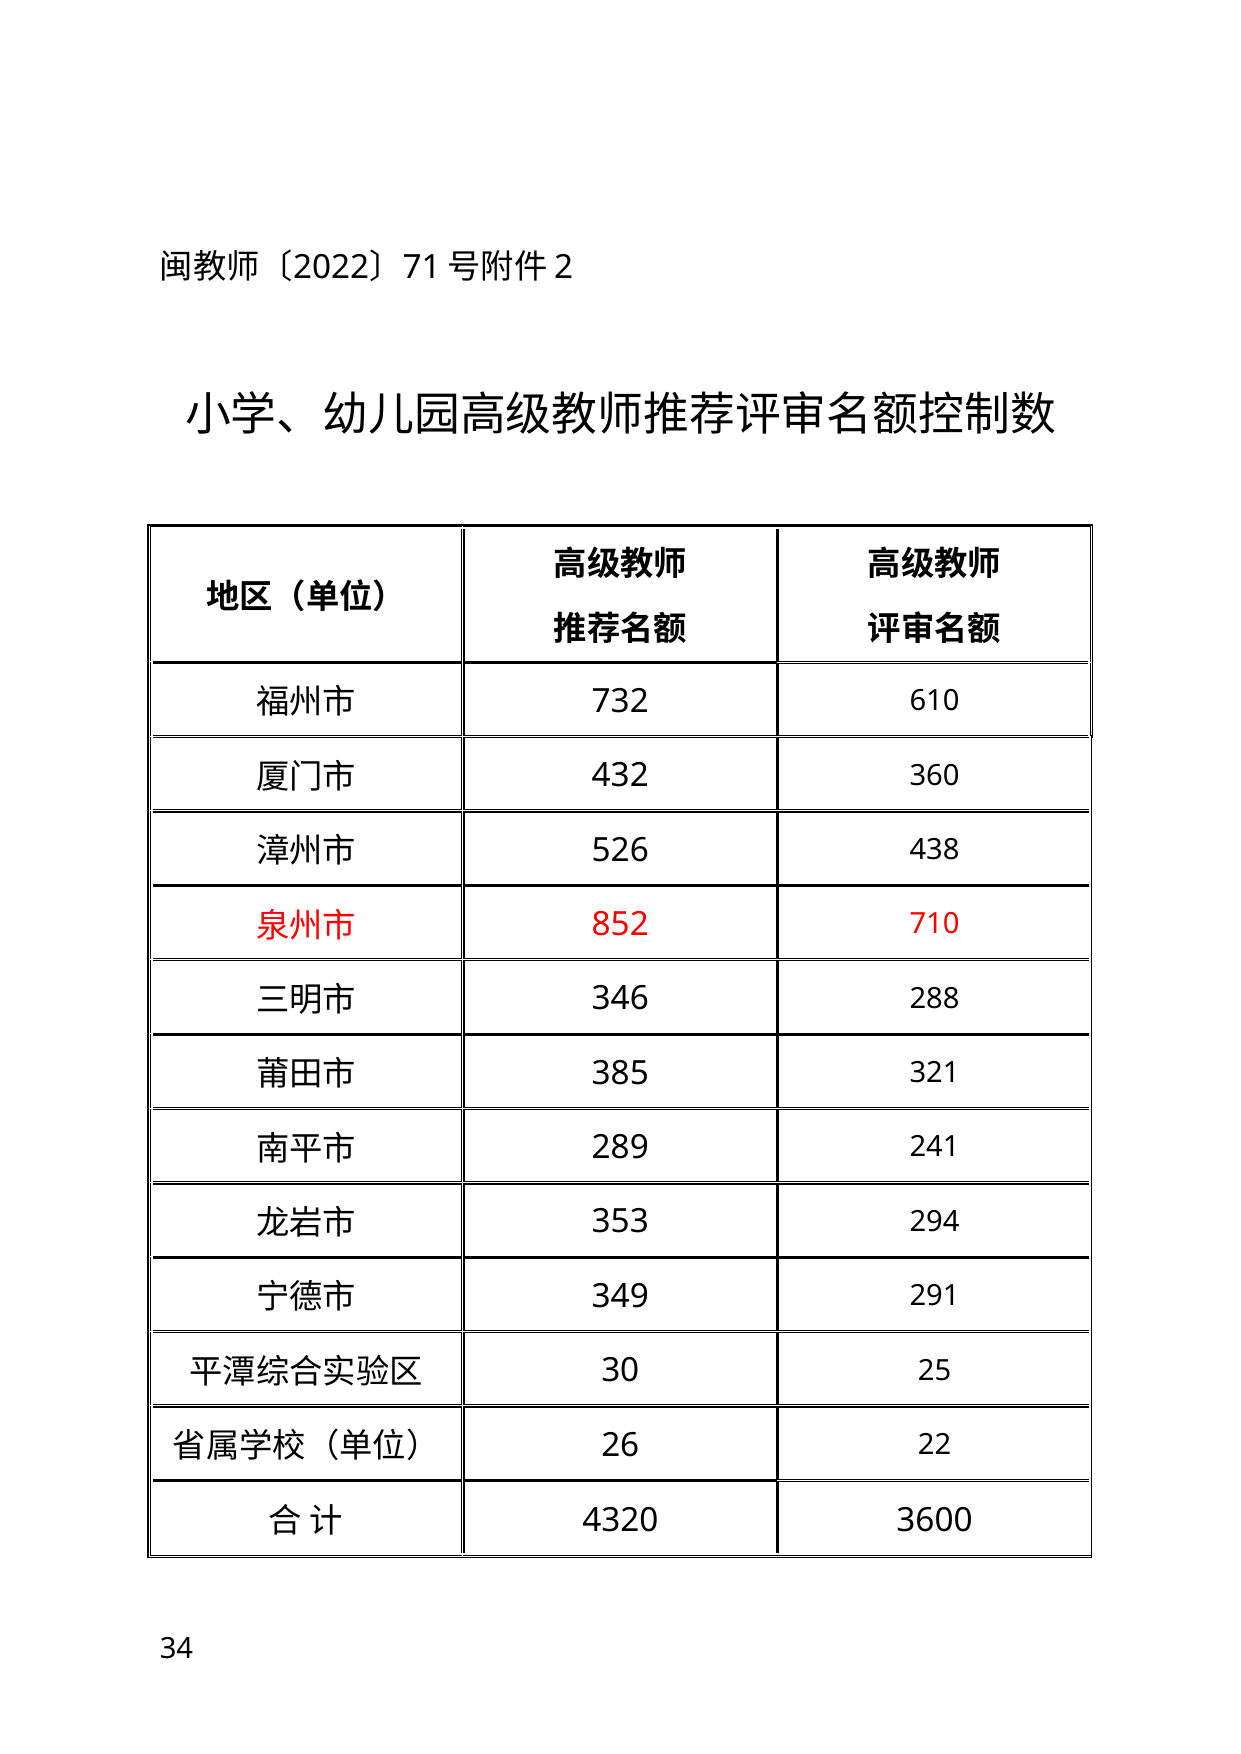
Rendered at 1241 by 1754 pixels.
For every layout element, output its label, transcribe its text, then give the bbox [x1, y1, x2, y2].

table_cell 353 [465, 1185, 776, 1256]
table_cell 732 [465, 664, 776, 735]
table_cell 288 [779, 958, 1091, 1032]
table_cell 3600 [777, 1479, 1091, 1555]
table_cell 385 [465, 1036, 776, 1107]
table_cell 289 [465, 1110, 776, 1181]
table_cell 22 [777, 1404, 1091, 1479]
table_cell 30 [465, 1333, 776, 1404]
table_cell 241 [779, 1107, 1091, 1181]
table_cell 漳州市 [149, 809, 463, 884]
text 小学、幼儿园高级教师推荐评审名额控制数 [159, 361, 1081, 459]
table_cell 438 [777, 809, 1091, 884]
table_cell 321 [779, 1033, 1091, 1107]
table_cell 710 [779, 884, 1091, 958]
table_cell 三明市 [151, 958, 461, 1032]
table_cell 610 [777, 661, 1091, 735]
table_cell 349 [465, 1259, 776, 1330]
table_header 高级教师 推荐名额 [463, 527, 777, 661]
table_cell 龙岩市 [151, 1181, 461, 1256]
table_cell 526 [465, 813, 776, 884]
table_cell 福州市 [149, 661, 461, 735]
table_cell 4320 [463, 1482, 777, 1555]
table_cell 莆田市 [149, 1033, 461, 1107]
table_cell 25 [779, 1330, 1091, 1404]
table_cell 432 [465, 738, 776, 809]
table_cell 南平市 [151, 1107, 461, 1181]
table_cell 平潭综合实验区 [151, 1330, 461, 1404]
table_cell 346 [465, 961, 776, 1032]
table_cell 852 [465, 887, 776, 958]
table_header 地区（单位） [151, 526, 463, 661]
table_cell 泉州市 [151, 884, 461, 958]
table_cell 合 计 [151, 1479, 463, 1555]
text 闽教师〔2022〕71号附件2 [159, 231, 1081, 296]
table_header 高级教师 评审名额 [777, 527, 1090, 661]
table_cell 宁德市 [149, 1256, 461, 1330]
table_cell 294 [779, 1181, 1091, 1256]
table_cell 厦门市 [151, 735, 461, 809]
table_cell 省属学校（单位） [149, 1404, 463, 1479]
table_cell 360 [779, 735, 1091, 809]
table_cell 291 [779, 1256, 1091, 1330]
table_cell 26 [465, 1408, 776, 1479]
